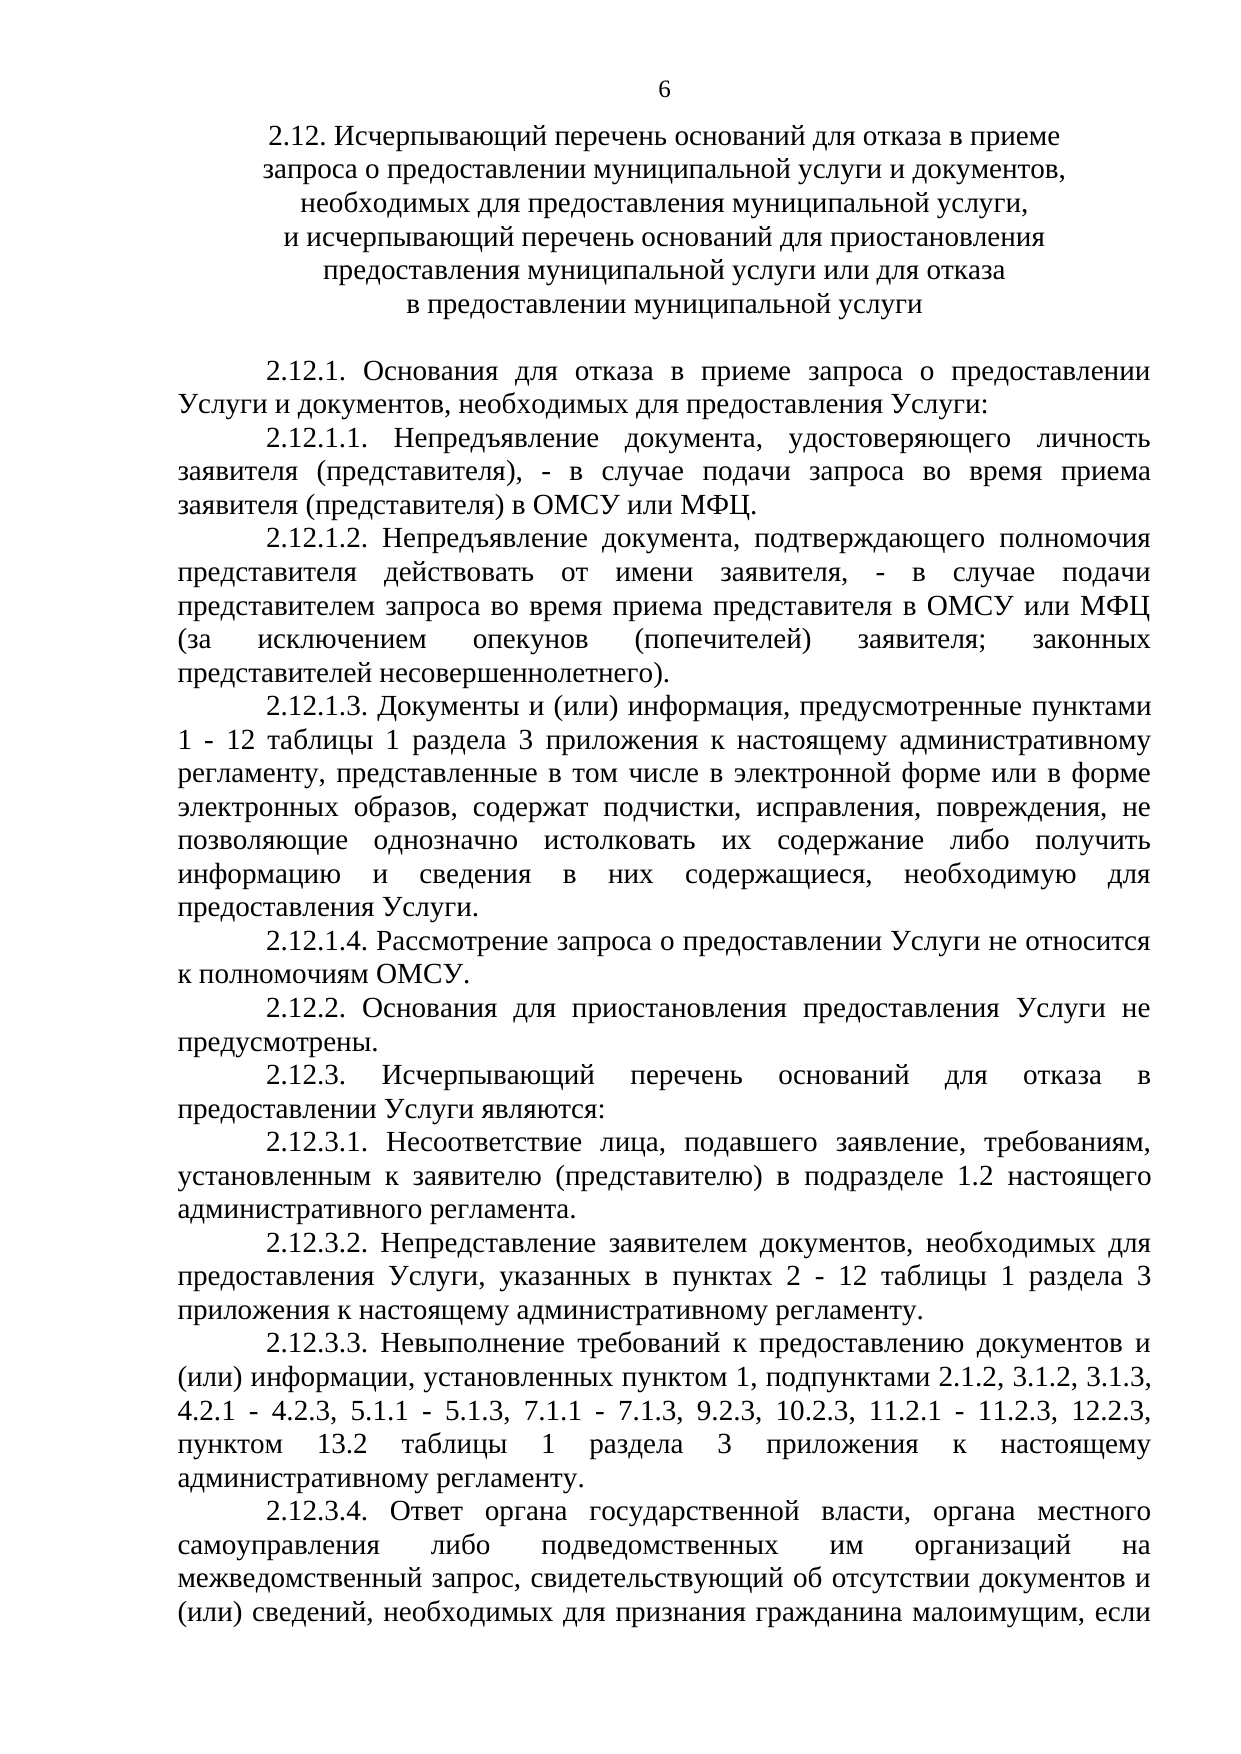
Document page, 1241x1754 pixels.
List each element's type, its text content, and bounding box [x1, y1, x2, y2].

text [177, 1493, 1152, 1627]
text 2.12. Исчерпывающий перечень оснований для отказа в приеме [177, 118, 1152, 152]
text 2.12.3.1. Несоответствие лица, подавшего заявление, требованиям, установленным к заявителю (представителю) в подразделе 1.2 настоящего административного регламента. [177, 1124, 1152, 1225]
text 2.12.3.2. Непредставление заявителем документов, необходимых для предоставления Услуги, указанных в пунктах 2 - 12 таблицы 1 раздела 3 приложения к настоящему административному регламенту. [177, 1225, 1152, 1326]
text 2.12.3. Исчерпывающий перечень оснований для отказа в предоставлении Услуги являются: [177, 1057, 1152, 1124]
text 2.12.1.4. Рассмотрение запроса о предоставлении Услуги не относится к полномочиям ОМСУ. [177, 923, 1152, 990]
text 2.12.3.3. Невыполнение требований к предоставлению документов и (или) информации, установленных пунктом 1, подпунктами 2.1.2, 3.1.2, 3.1.3, 4.2.1 - 4.2.3, 5.1.1 - 5.1.3, 7.1.1 - 7.1.3, 9.2.3, 10.2.3, 11.2.1 - 11.2.3, 12.2.3, пунктом 13.2 таблицы 1 раздела 3 приложения к настоящему административному регламенту. [177, 1326, 1152, 1493]
title и исчерпывающий перечень оснований для приостановления [177, 219, 1152, 252]
title необходимых для предоставления муниципальной услуги, [177, 185, 1152, 219]
text 2.12.1.3. Документы и (или) информация, предусмотренные пунктами 1 - 12 таблицы 1 раздела 3 приложения к настоящему административному регламенту, представленные в том числе в электронной форме или в форме электронных образов, содержат подчистки, исправления, повреждения, не позволяющие однозначно истолковать их содержание либо получить информацию и сведения в них содержащиеся, необходимую для предоставления Услуги. [177, 688, 1152, 923]
title в предоставлении муниципальной услуги [177, 286, 1152, 319]
text 2.12.1.1. Непредъявление документа, удостоверяющего личность заявителя (представителя), - в случае подачи запроса во время приема заявителя (представителя) в ОМСУ или МФЦ. [177, 420, 1152, 521]
title предоставления муниципальной услуги или для отказа [177, 252, 1152, 286]
text 2.12.1.2. Непредъявление документа, подтверждающего полномочия представителя действовать от имени заявителя, - в случае подачи представителем запроса во время приема представителя в ОМСУ или МФЦ (за исключением опекунов (попечителей) заявителя; законных представителей несовершеннолетнего). [177, 521, 1152, 688]
text 2.12.1. Основания для отказа в приеме запроса о предоставлении Услуги и документов, необходимых для предоставления Услуги: [177, 353, 1152, 420]
text 2.12.2. Основания для приостановления предоставления Услуги не предусмотрены. [177, 990, 1152, 1057]
title запроса о предоставлении муниципальной услуги и документов, [177, 152, 1152, 185]
